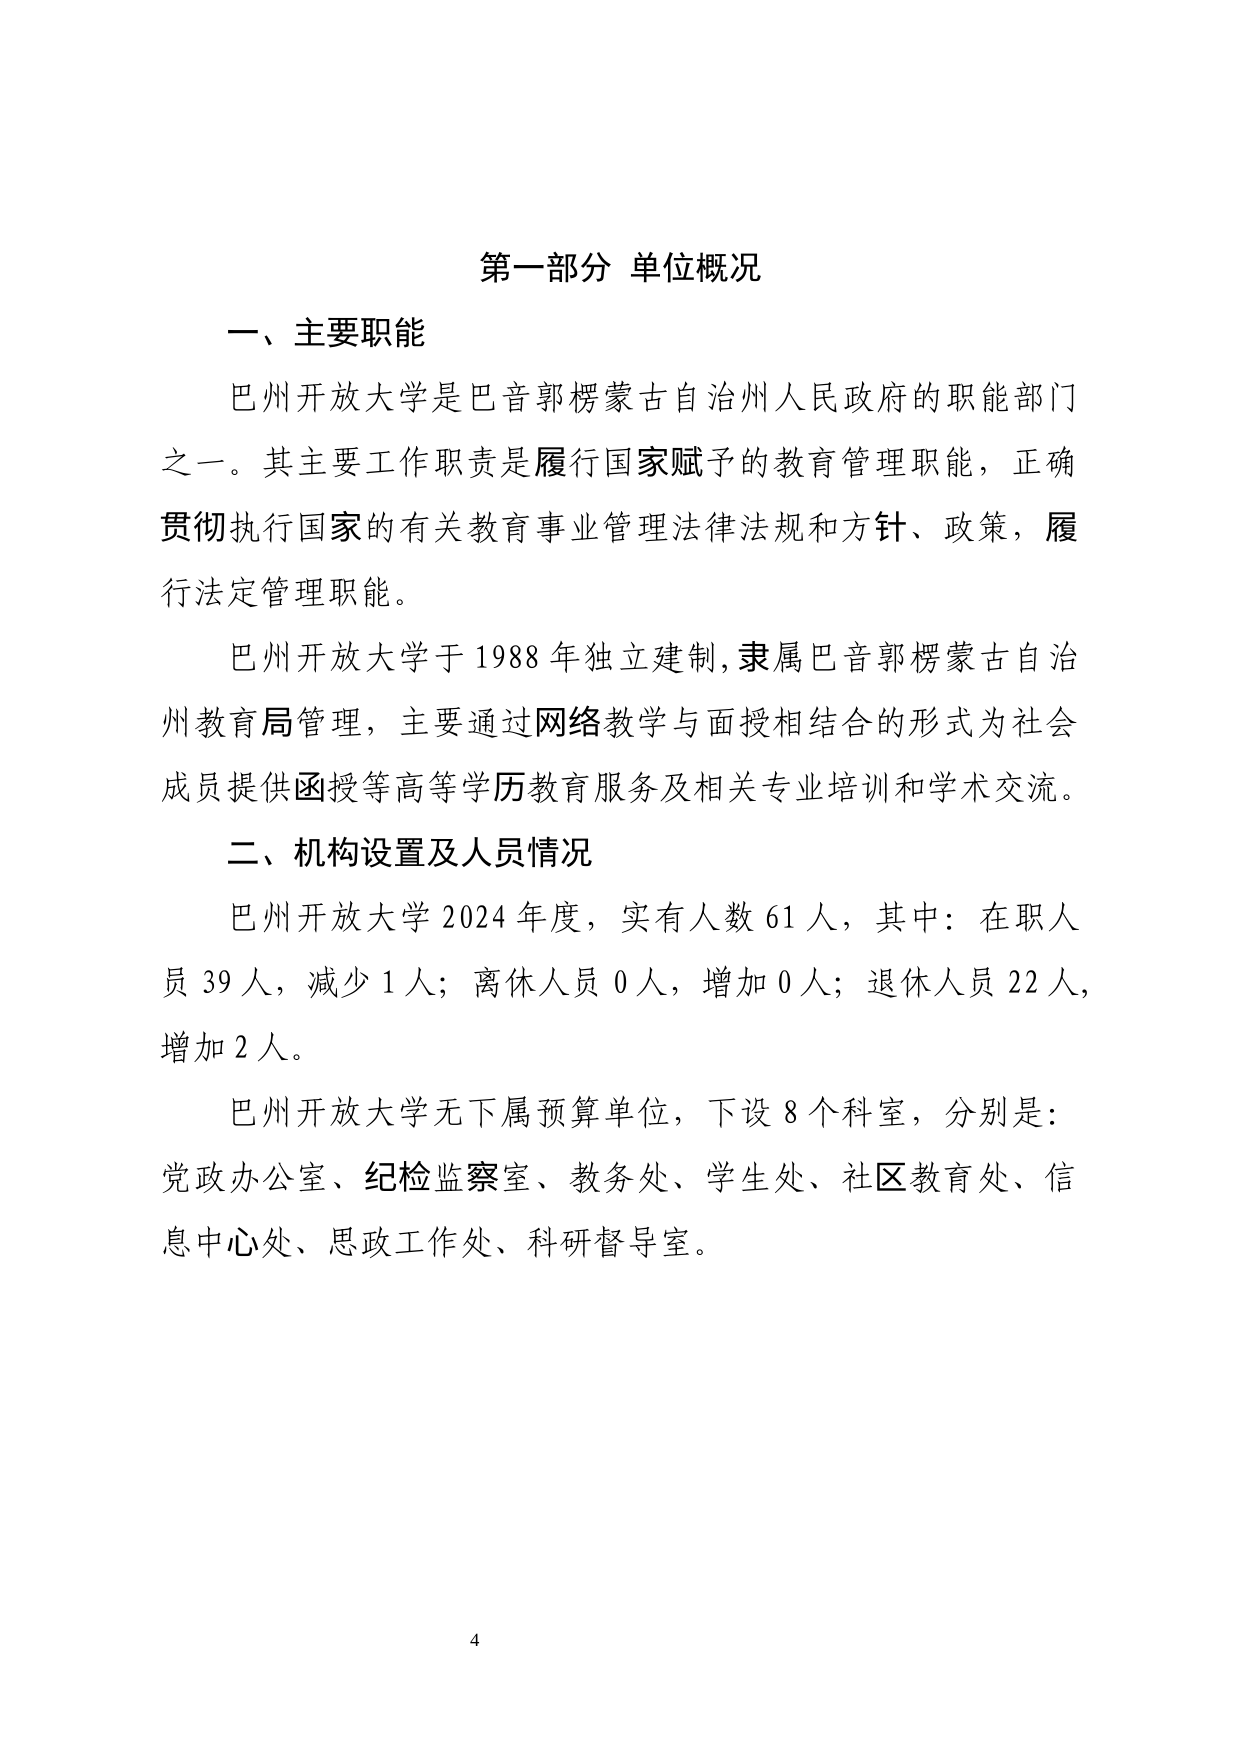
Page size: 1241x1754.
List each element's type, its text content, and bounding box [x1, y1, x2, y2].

text 第一部分 单位概况 [159, 233, 1081, 298]
text 巴州开放大学2024年度，实有人数61人，其中：在职人员39人，减少1人；离休人员0人，增加0人；退休人员22人,增加2人。 [159, 883, 1081, 1078]
text 二、机构设置及人员情况 [159, 818, 1081, 883]
text 巴州开放大学于1988年独立建制,隶属巴音郭楞蒙古自治州教育局管理，主要通过网络教学与面授相结合的形式为社会成员提供函授等高等学历教育服务及相关专业培训和学术交流。 [159, 623, 1081, 818]
text 巴州开放大学无下属预算单位，下设8个科室，分别是：党政办公室、纪检监察室、教务处、学生处、社区教育处、信息中心处、思政工作处、科研督导室。 [159, 1078, 1081, 1273]
text 一、主要职能 [159, 298, 1081, 363]
text 巴州开放大学是巴音郭楞蒙古自治州人民政府的职能部门之一。其主要工作职责是履行国家赋予的教育管理职能，正确贯彻执行国家的有关教育事业管理法律法规和方针、政策，履行法定管理职能。 [159, 363, 1081, 623]
